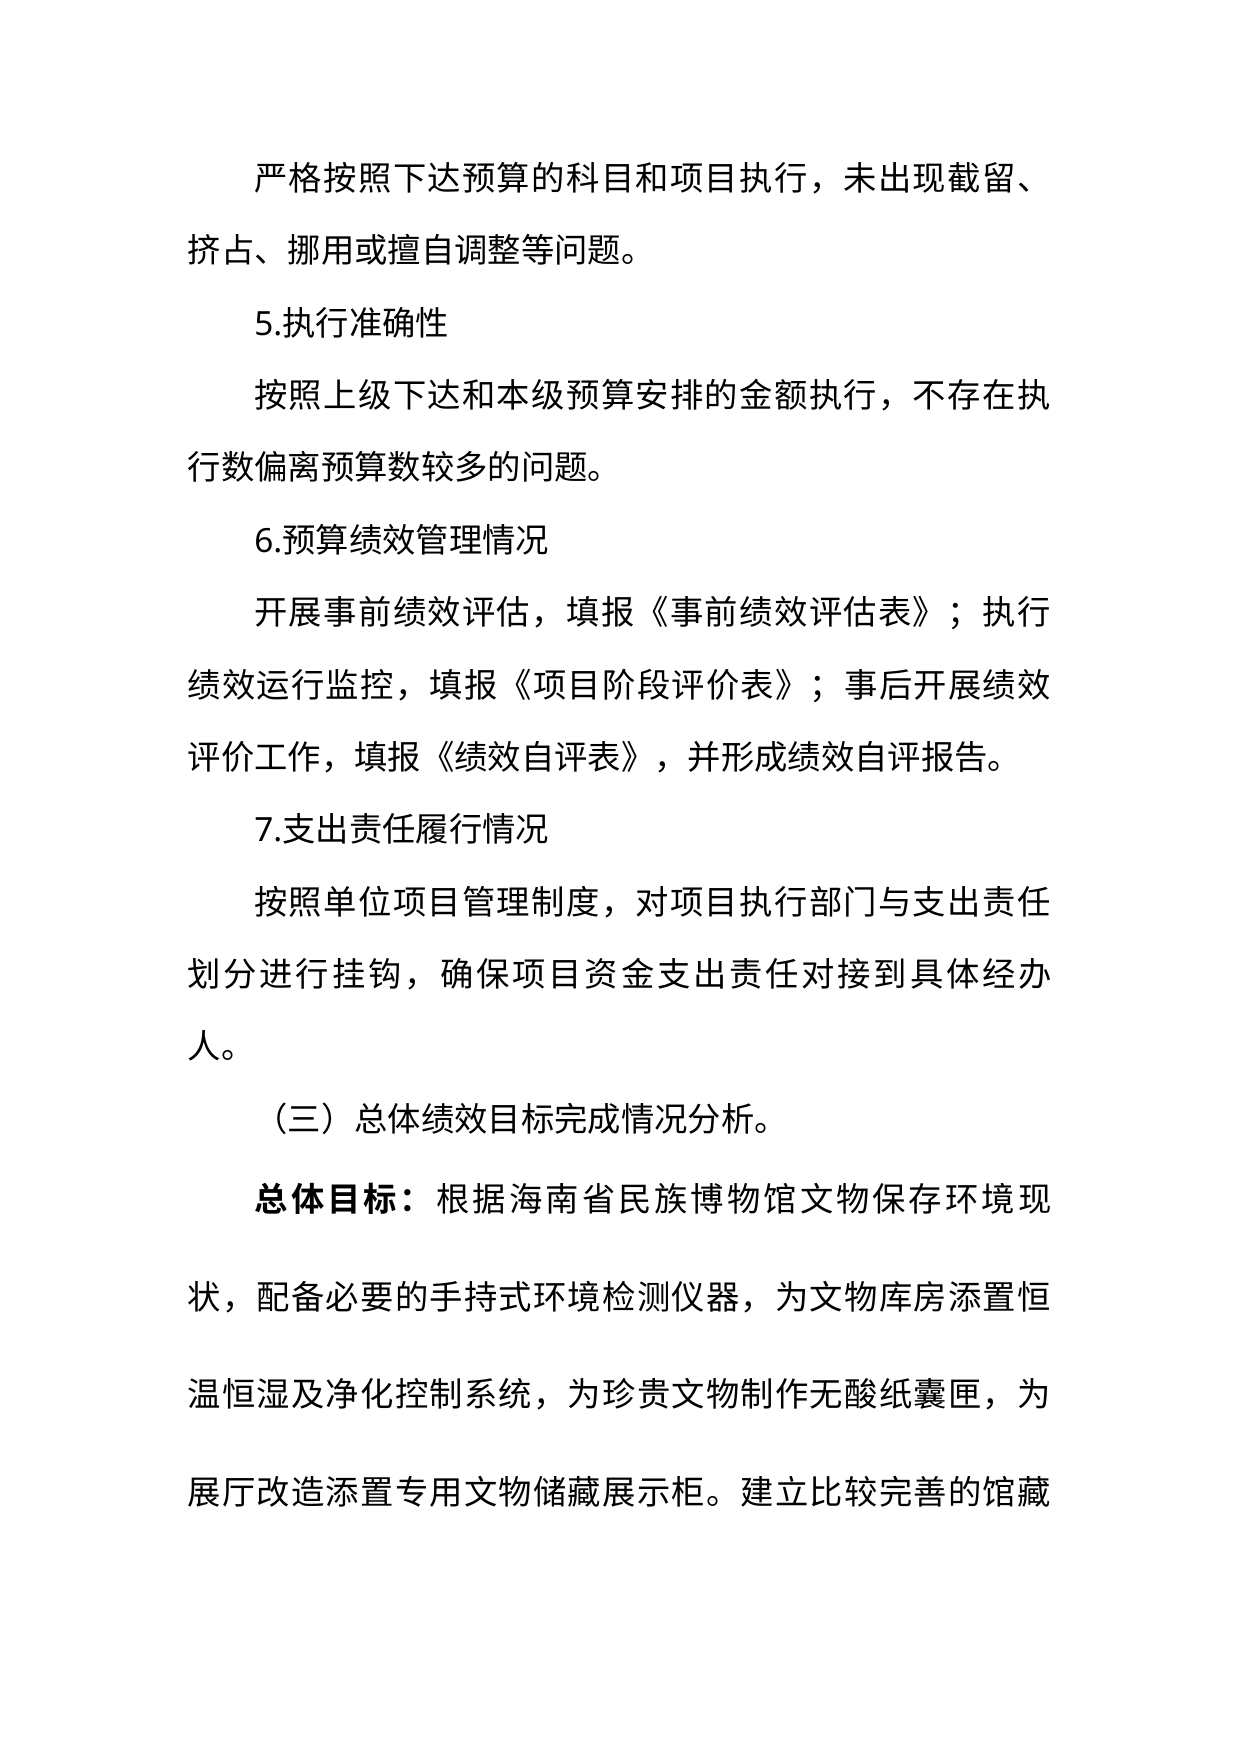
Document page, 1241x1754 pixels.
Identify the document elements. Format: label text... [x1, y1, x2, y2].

list 7.支出责任履行情况 [187, 803, 1053, 851]
list 5.执行准确性 [187, 296, 1053, 345]
list 开展事前绩效评估，填报《事前绩效评估表》；执行绩效运行监控，填报《项目阶段评价表》；事后开展绩效评价工作，填报《绩效自评表》，并形成绩效自评报告。 [187, 586, 1053, 779]
list 按照上级下达和本级预算安排的金额执行，不存在执行数偏离预算数较多的问题。 [187, 369, 1053, 489]
list 6.预算绩效管理情况 [187, 513, 1053, 562]
list 严格按照下达预算的科目和项目执行，未出现截留、挤占、挪用或擅自调整等问题。 [187, 152, 1053, 272]
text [187, 1165, 1053, 1522]
list 按照单位项目管理制度，对项目执行部门与支出责任划分进行挂钩，确保项目资金支出责任对接到具体经办人。 [187, 876, 1053, 1068]
text （三）总体绩效目标完成情况分析。 [187, 1092, 1053, 1141]
